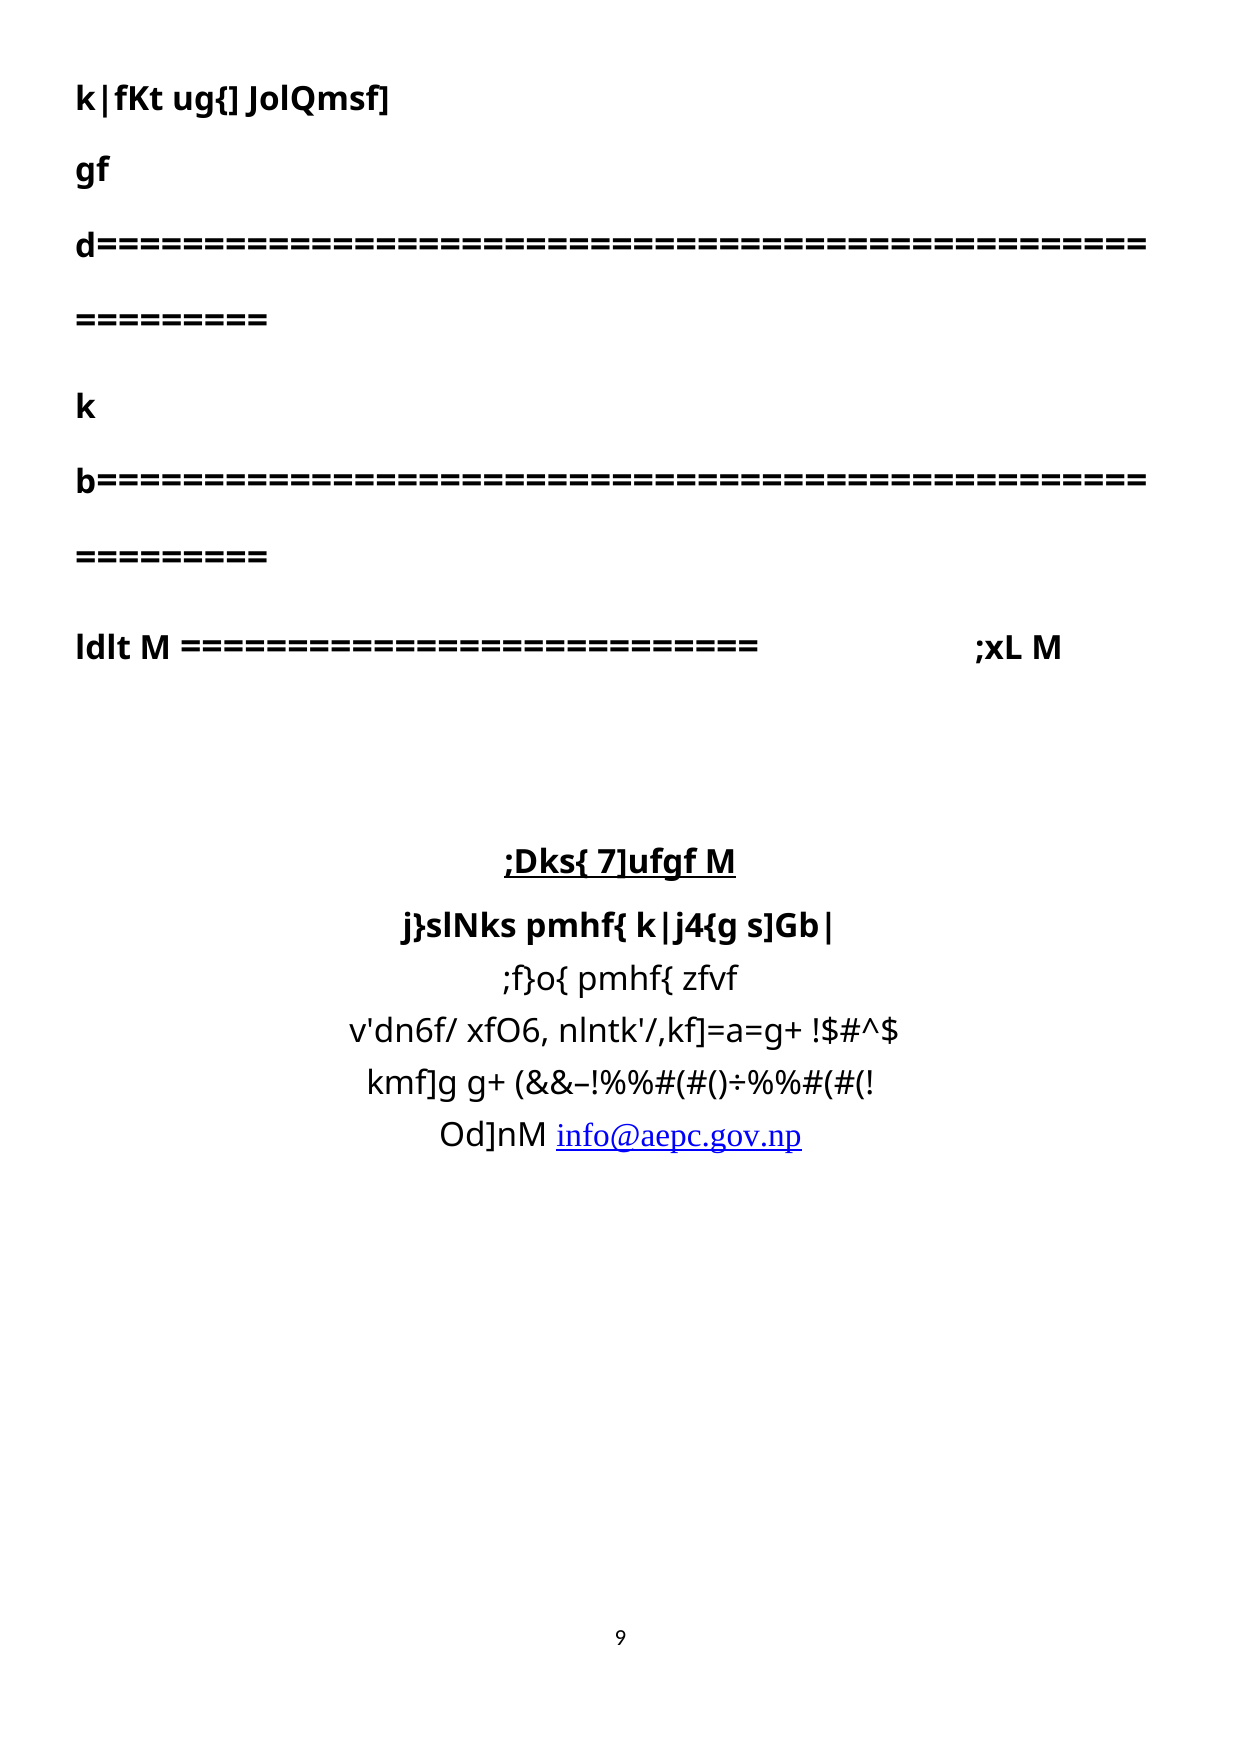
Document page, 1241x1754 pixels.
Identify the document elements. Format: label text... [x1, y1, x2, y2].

text ;f}o{ pmhf{ zfvf [75, 954, 1165, 1000]
text v'dn6f/ xfO6, nlntk'/,kf]=a=g+ !$#^$ [75, 1007, 1165, 1052]
text kb========================================================== [75, 382, 1165, 581]
text ;Dks{ 7]ufgf M [75, 837, 1165, 883]
text j}slNks pmhf{ k|j4{g s]Gb| [75, 902, 1165, 948]
text kmf]g g+ (&&–!%%#(#()÷%%#(#(! [75, 1059, 1165, 1104]
text k|fKt ug{] JolQmsf] gfd========================================================== [75, 75, 1165, 344]
text Od]nM info@aepc.gov.np [75, 1111, 1165, 1156]
text ldlt M =========================== ;xL M [75, 619, 1165, 670]
